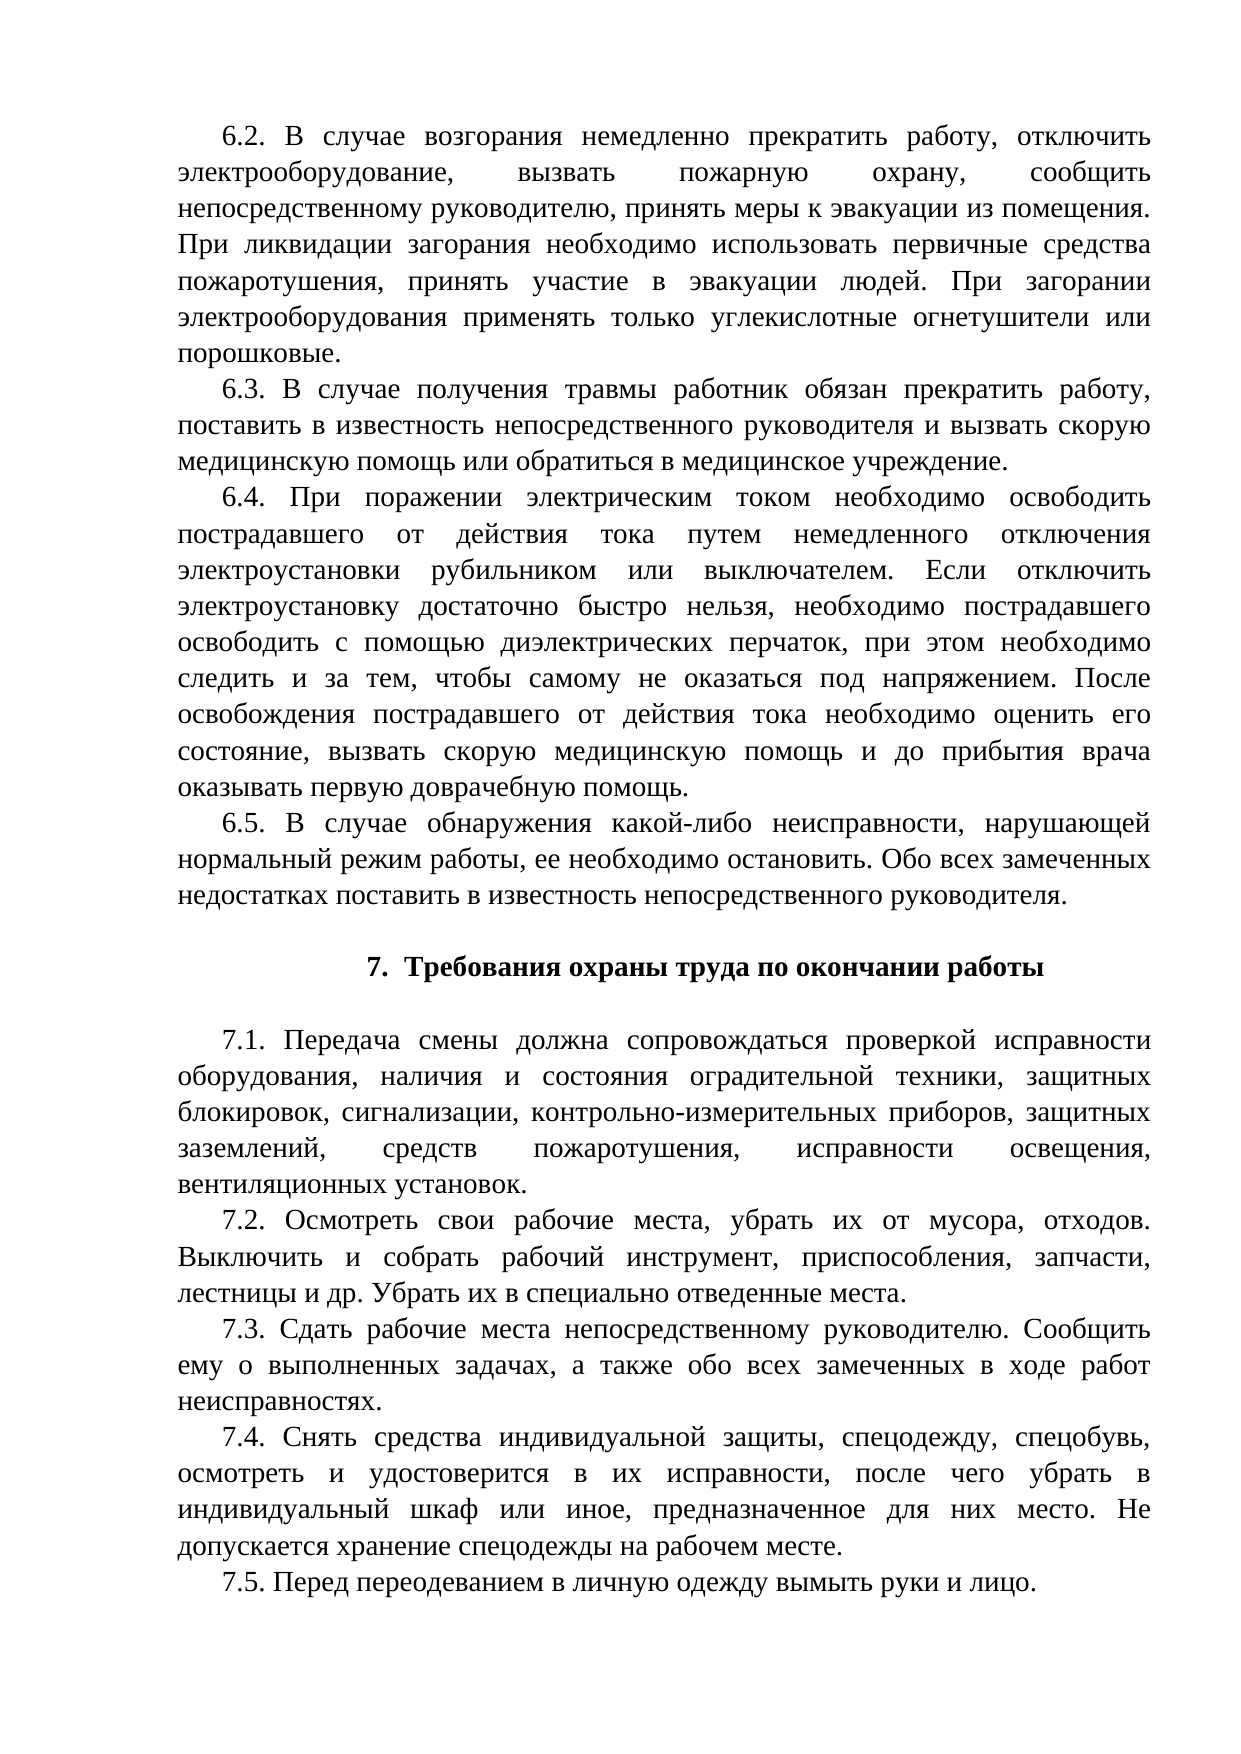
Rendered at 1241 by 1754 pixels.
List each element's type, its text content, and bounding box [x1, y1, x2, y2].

text 6.5. В случае обнаружения какой-либо неисправности, нарушающей нормальный режим работы, ее необходимо остановить. Обо всех замеченных недостатках поставить в известность непосредственного руководителя. [177, 805, 1152, 911]
text 7.3. Сдать рабочие места непосредственному руководителю. Сообщить ему о выполненных задачах, а также обо всех замеченных в ходе работ неисправностях. [177, 1311, 1152, 1417]
text 7.5. Перед переодеванием в личную одежду вымыть руки и лицо. [177, 1564, 1152, 1597]
text 6.2. В случае возгорания немедленно прекратить работу, отключить электрооборудование, вызвать пожарную охрану, сообщить непосредственному руководителю, принять меры к эвакуации из помещения. При ликвидации загорания необходимо использовать первичные средства пожаротушения, принять участие в эвакуации людей. При загорании электрооборудования применять только углекислотные огнетушители или порошковые. [177, 118, 1152, 368]
list Требования охраны труда по окончании работы [259, 949, 1152, 983]
text 7.2. Осмотреть свои рабочие места, убрать их от мусора, отходов. Выключить и собрать рабочий инструмент, приспособления, запчасти, лестницы и др. Убрать их в специально отведенные места. [177, 1202, 1152, 1308]
text 6.3. В случае получения травмы работник обязан прекратить работу, поставить в известность непосредственного руководителя и вызвать скорую медицинскую помощь или обратиться в медицинское учреждение. [177, 371, 1152, 477]
text 6.4. При поражении электрическим током необходимо освободить пострадавшего от действия тока путем немедленного отключения электроустановки рубильником или выключателем. Если отключить электроустановку достаточно быстро нельзя, необходимо пострадавшего освободить с помощью диэлектрических перчаток, при этом необходимо следить и за тем, чтобы самому не оказаться под напряжением. После освобождения пострадавшего от действия тока необходимо оценить его состояние, вызвать скорую медицинскую помощь и до прибытия врача оказывать первую доврачебную помощь. [177, 479, 1152, 802]
text 7.4. Снять средства индивидуальной защиты, спецодежду, спецобувь, осмотреть и удостоверится в их исправности, после чего убрать в индивидуальный шкаф или иное, предназначенное для них место. Не допускается хранение спецодежды на рабочем месте. [177, 1419, 1152, 1561]
text 7.1. Передача смены должна сопровождаться проверкой исправности оборудования, наличия и состояния оградительной техники, защитных блокировок, сигнализации, контрольно-измерительных приборов, защитных заземлений, средств пожаротушения, исправности освещения, вентиляционных установок. [177, 1022, 1152, 1200]
